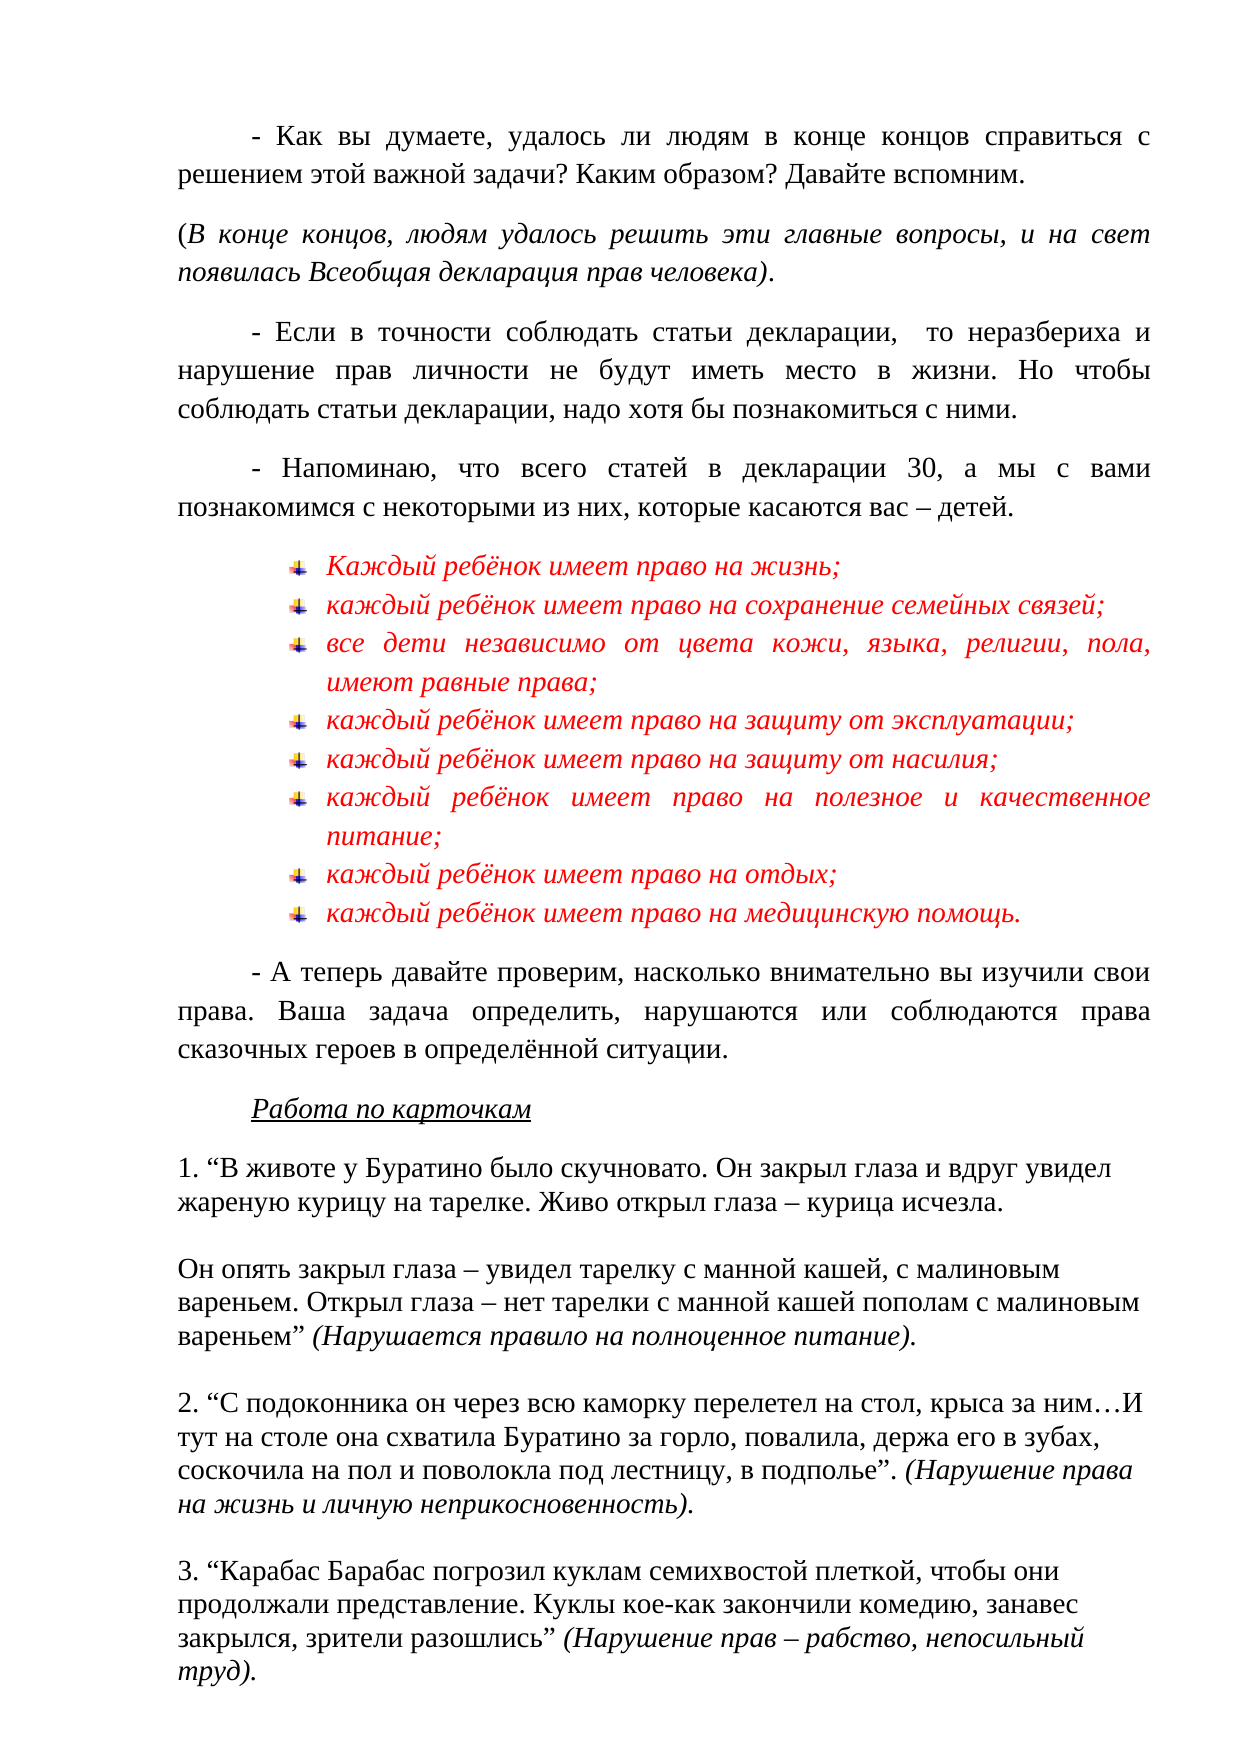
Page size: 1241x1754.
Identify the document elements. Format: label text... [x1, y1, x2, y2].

picture [289, 636, 307, 653]
picture [289, 867, 307, 884]
text 3. “Карабас Барабас погрозил куклам семихвостой плеткой, чтобы они продолжали представление. Куклы кое-как закончили комедию, занавес закрылся, зрители разошлись” (Нарушение прав – рабство, непосильный труд). [177, 1553, 1152, 1687]
picture [289, 713, 307, 730]
list каждый ребёнок имеет право на сохранение семейных связей; [288, 587, 1152, 620]
picture [289, 905, 307, 923]
list Каждый ребёнок имеет право на жизнь; [288, 548, 1152, 582]
list каждый ребёнок имеет право на медицинскую помощь. [288, 895, 1152, 929]
text - Если в точности соблюдать статьи декларации, то неразбериха и нарушение прав личности не будут иметь место в жизни. Но чтобы соблюдать статьи декларации, надо хотя бы познакомиться с ними. [177, 314, 1152, 424]
picture [289, 751, 307, 769]
text - Напоминаю, что всего статей в декларации 30, а мы с вами познакомимся с некоторыми из них, которые касаются вас – детей. [177, 450, 1152, 522]
list каждый ребёнок имеет право на полезное и качественное питание; [288, 779, 1152, 852]
picture [289, 597, 307, 615]
text Работа по карточкам [177, 1091, 1152, 1124]
picture [289, 559, 307, 576]
text - А теперь давайте проверим, насколько внимательно вы изучили свои права. Ваша задача определить, нарушаются или соблюдаются права сказочных героев в определённой ситуации. [177, 954, 1152, 1065]
list каждый ребёнок имеет право на защиту от насилия; [288, 741, 1152, 774]
list все дети независимо от цвета кожи, языка, религии, пола, имеют равные права; [288, 625, 1152, 697]
text (В конце концов, людям удалось решить эти главные вопросы, и на свет появилась Всеобщая декларация прав человека). [177, 216, 1152, 288]
text 2. “С подоконника он через всю каморку перелетел на стол, крыса за ним…И тут на столе она схватила Буратино за горло, повалила, держа его в зубах, соскочила на пол и поволокла под лестницу, в подполье”. (Нарушение права на жизнь и личную неприкосновенность). [177, 1385, 1152, 1519]
picture [289, 790, 307, 807]
list каждый ребёнок имеет право на защиту от эксплуатации; [288, 702, 1152, 736]
text Он опять закрыл глаза – увидел тарелку с манной кашей, с малиновым вареньем. Открыл глаза – нет тарелки с манной кашей пополам с малиновым вареньем” (Нарушается правило на полноценное питание). [177, 1251, 1152, 1352]
text 1. “В животе у Буратино было скучновато. Он закрыл глаза и вдруг увидел жареную курицу на тарелке. Живо открыл глаза – курица исчезла. [177, 1150, 1152, 1217]
text - Как вы думаете, удалось ли людям в конце концов справиться с решением этой важной задачи? Каким образом? Давайте вспомним. [177, 118, 1152, 190]
list каждый ребёнок имеет право на отдых; [288, 857, 1152, 890]
